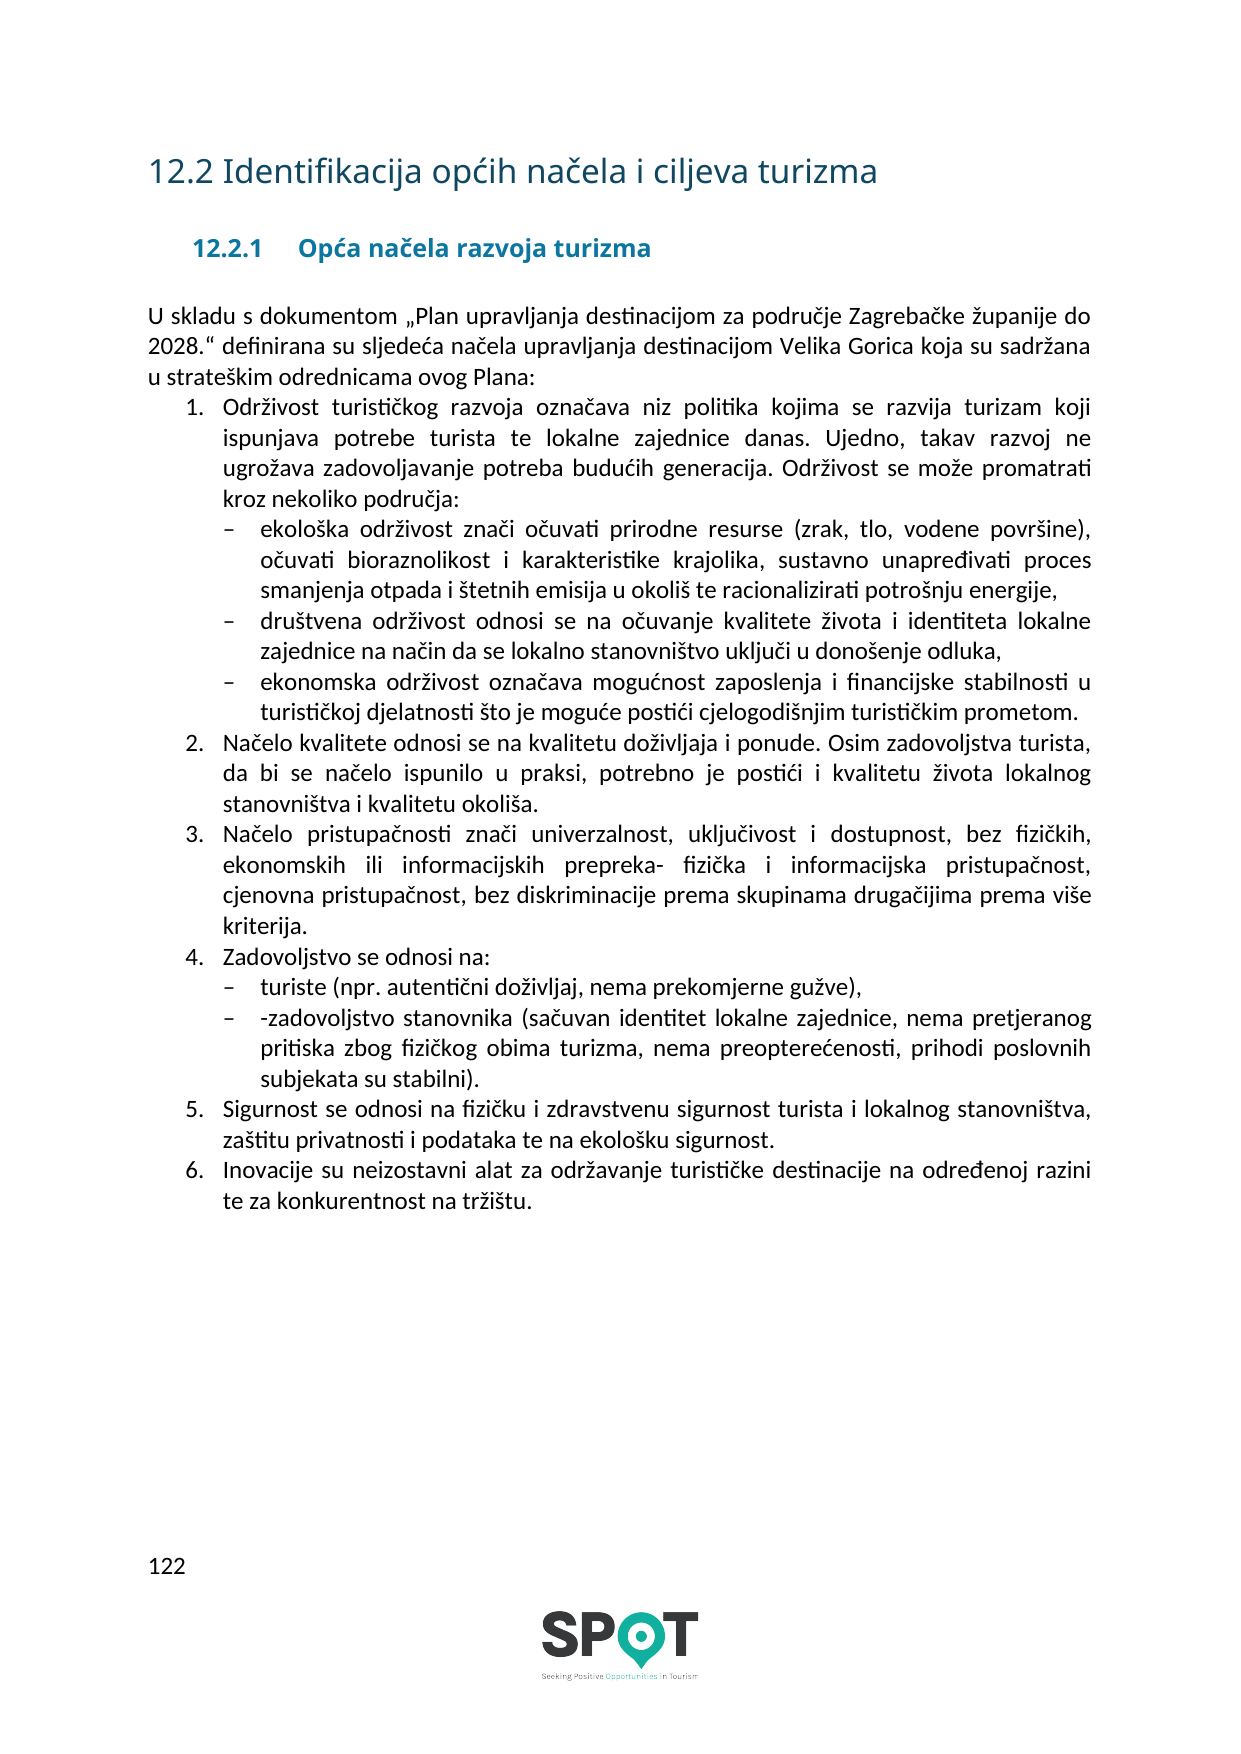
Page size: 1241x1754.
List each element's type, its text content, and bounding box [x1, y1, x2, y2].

list ekonomska održivost označava mogućnost zaposlenja i financijske stabilnosti u turističkoj djelatnosti što je moguće postići cjelogodišnjim turističkim prometom. [223, 666, 1093, 727]
list Načelo pristupačnosti znači univerzalnost, uključivost i dostupnost, bez fizičkih, ekonomskih ili informacijskih prepreka- fizička i informacijska pristupačnost, cjenovna pristupačnost, bez diskriminacije prema skupinama drugačijima prema više kriterija. [185, 819, 1093, 941]
picture [542, 1611, 699, 1681]
list Sigurnost se odnosi na fizičku i zdravstvenu sigurnost turista i lokalnog stanovništva, zaštitu privatnosti i podataka te na ekološku sigurnost. [185, 1093, 1093, 1154]
list -zadovoljstvo stanovnika (sačuvan identitet lokalne zajednice, nema pretjeranog pritiska zbog fizičkog obima turizma, nema preopterećenosti, prihodi poslovnih subjekata su stabilni). [223, 1002, 1093, 1093]
list Zadovoljstvo se odnosi na: [185, 941, 1093, 971]
list društvena održivost odnosi se na očuvanje kvalitete života i identiteta lokalne zajednice na način da se lokalno stanovništvo uključi u donošenje odluka, [223, 605, 1093, 666]
list ekološka održivost znači očuvati prirodne resurse (zrak, tlo, vodene površine), očuvati bioraznolikost i karakteristike krajolika, sustavno unapređivati proces smanjenja otpada i štetnih emisija u okoliš te racionalizirati potrošnju energije, [223, 513, 1093, 605]
text U skladu s dokumentom „Plan upravljanja destinacijom za područje Zagrebačke županije do 2028.“ definirana su sljedeća načela upravljanja destinacijom Velika Gorica koja su sadržana u strateškim odrednicama ovog Plana: [148, 300, 1093, 391]
subtitle Opća načela razvoja turizma [192, 231, 1093, 264]
list turiste (npr. autentični doživljaj, nema prekomjerne gužve), [223, 971, 1093, 1002]
list Načelo kvalitete odnosi se na kvalitetu doživljaja i ponude. Osim zadovoljstva turista, da bi se načelo ispunilo u praksi, potrebno je postići i kvalitetu života lokalnog stanovništva i kvalitetu okoliša. [185, 727, 1093, 819]
subtitle Identifikacija općih načela i ciljeva turizma [148, 148, 1093, 193]
list Održivost turističkog razvoja označava niz politika kojima se razvija turizam koji ispunjava potrebe turista te lokalne zajednice danas. Ujedno, takav razvoj ne ugrožava zadovoljavanje potreba budućih generacija. Održivost se može promatrati kroz nekoliko područja: [185, 391, 1093, 513]
list Inovacije su neizostavni alat za održavanje turističke destinacije na određenoj razini te za konkurentnost na tržištu. [185, 1154, 1093, 1215]
